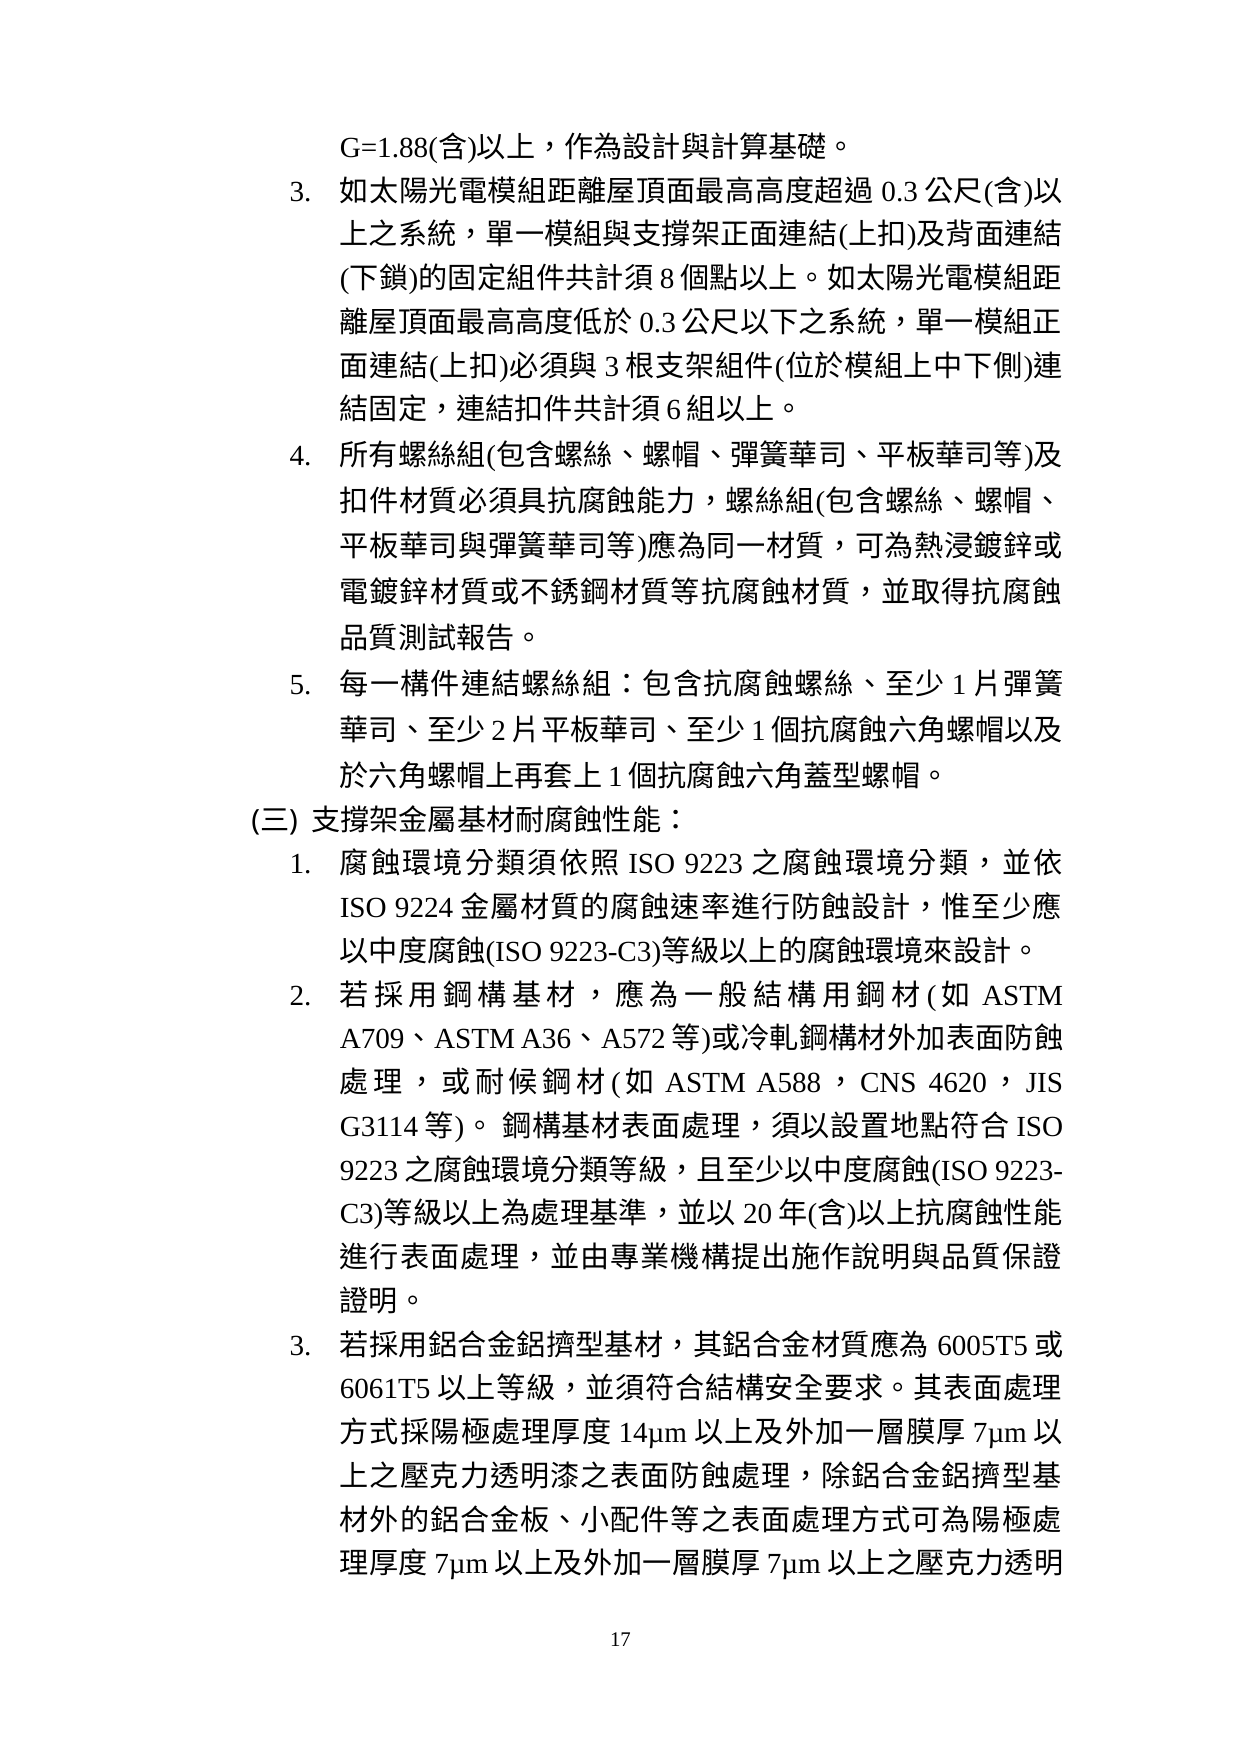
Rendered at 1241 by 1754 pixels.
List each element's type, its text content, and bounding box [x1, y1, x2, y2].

list 每一構件連結螺絲組：包含抗腐蝕螺絲、至少1片彈簧華司、至少2片平板華司、至少1個抗腐蝕六角螺帽以及於六角螺帽上再套上1個抗腐蝕六角蓋型螺帽。 [289, 658, 1063, 795]
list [289, 1320, 1063, 1583]
list 如太陽光電模組距離屋頂面最高高度超過0.3公尺(含)以上之系統，單一模組與支撐架正面連結(上扣)及背面連結(下鎖)的固定組件共計須8個點以上。如太陽光電模組距離屋頂面最高高度低於0.3公尺以下之系統，單一模組正面連結(上扣)必須與3根支架組件(位於模組上中下側)連結固定，連結扣件共計須6組以上。 [289, 166, 1063, 428]
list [289, 122, 1063, 166]
list 支撐架金屬基材耐腐蝕性能： [251, 795, 1063, 839]
list 腐蝕環境分類須依照ISO 9223之腐蝕環境分類，並依ISO 9224金屬材質的腐蝕速率進行防蝕設計，惟至少應以中度腐蝕(ISO 9223-C3)等級以上的腐蝕環境來設計。 [289, 839, 1063, 970]
list 若採用鋼構基材，應為一般結構用鋼材(如ASTM A709、ASTM A36、A572等)或冷軋鋼構材外加表面防蝕處理，或耐候鋼材(如ASTM A588，CNS 4620，JIS G3114等)。 鋼構基材表面處理，須以設置地點符合ISO 9223之腐蝕環境分類等級，且至少以中度腐蝕(ISO 9223-C3)等級以上為處理基準，並以20年(含)以上抗腐蝕性能進行表面處理，並由專業機構提出施作說明與品質保證證明。 [289, 970, 1063, 1320]
list 所有螺絲組(包含螺絲、螺帽、彈簧華司、平板華司等)及扣件材質必須具抗腐蝕能力，螺絲組(包含螺絲、螺帽、平板華司與彈簧華司等)應為同一材質，可為熱浸鍍鋅或電鍍鋅材質或不銹鋼材質等抗腐蝕材質，並取得抗腐蝕品質測試報告。 [289, 428, 1063, 658]
